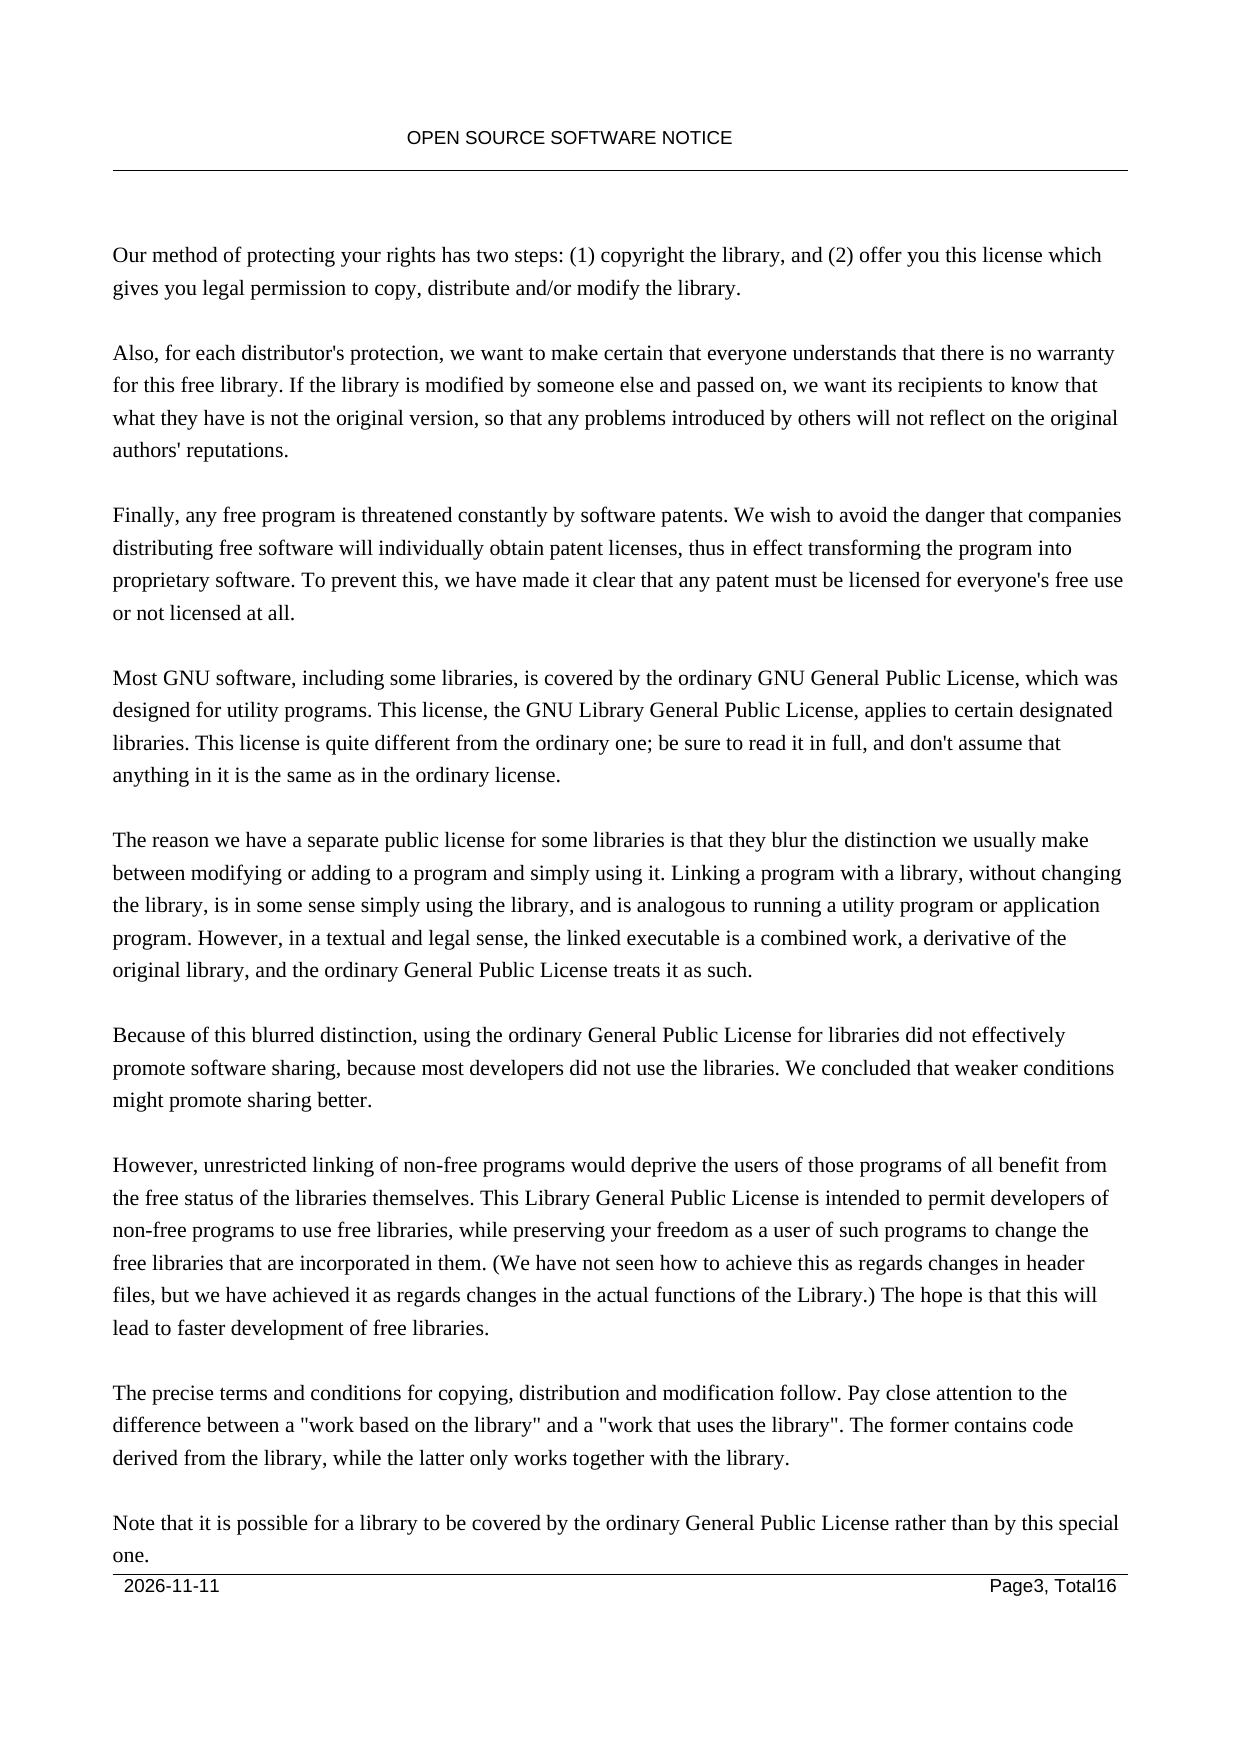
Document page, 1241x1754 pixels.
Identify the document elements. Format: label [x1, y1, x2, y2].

text [112, 206, 1128, 1571]
